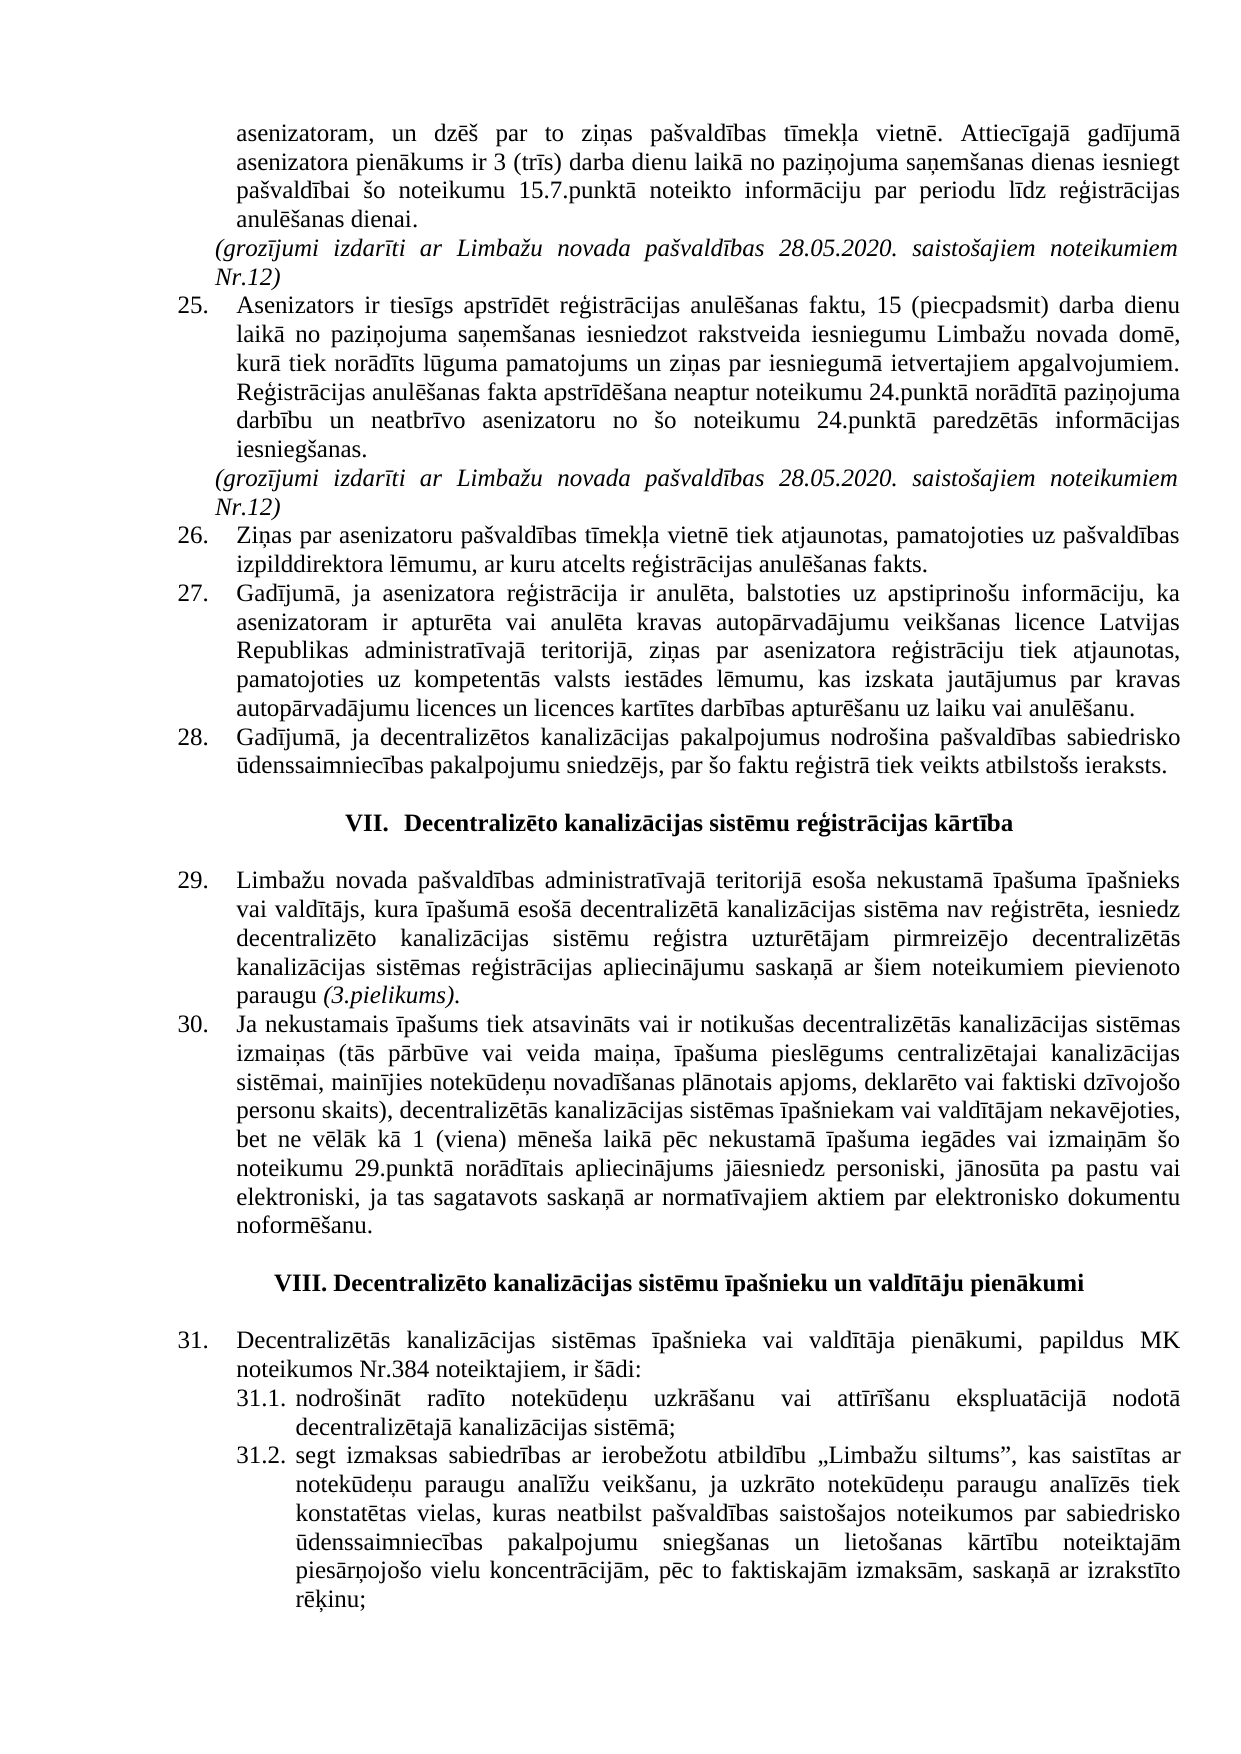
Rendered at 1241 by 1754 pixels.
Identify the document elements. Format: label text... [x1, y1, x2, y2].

text (grozījumi izdarīti ar Limbažu novada pašvaldības 28.05.2020. saistošajiem noteikumiem Nr.12) [215, 463, 1181, 521]
list Ja nekustamais īpašums tiek atsavināts vai ir notikušas decentralizētās kanalizācijas sistēmas izmaiņas (tās pārbūve vai veida maiņa, īpašuma pieslēgums centralizētajai kanalizācijas sistēmai, mainījies notekūdeņu novadīšanas plānotais apjoms, deklarēto vai faktiski dzīvojošo personu skaits), decentralizētās kanalizācijas sistēmas īpašniekam vai valdītājam nekavējoties, bet ne vēlāk kā 1 (viena) mēneša laikā pēc nekustamā īpašuma iegādes vai izmaiņām šo noteikumu 29.punktā norādītais apliecinājums jāiesniedz personiski, jānosūta pa pastu vai elektroniski, ja tas sagatavots saskaņā ar normatīvajiem aktiem par elektronisko dokumentu noformēšanu. [177, 1009, 1181, 1239]
list Decentralizētās kanalizācijas sistēmas īpašnieka vai valdītāja pienākumi, papildus MK noteikumos Nr.384 noteiktajiem, ir šādi: [177, 1326, 1181, 1383]
list Limbažu novada pašvaldības administratīvajā teritorijā esoša nekustamā īpašuma īpašnieks vai valdītājs, kura īpašumā esošā decentralizētā kanalizācijas sistēma nav reģistrēta, iesniedz decentralizēto kanalizācijas sistēmu reģistra uzturētājam pirmreizējo decentralizētās kanalizācijas sistēmas reģistrācijas apliecinājumu saskaņā ar šiem noteikumiem pievienoto paraugu (3.pielikums). [177, 866, 1181, 1009]
list segt izmaksas sabiedrības ar ierobežotu atbildību „Limbažu siltums”, kas saistītas ar notekūdeņu paraugu analīžu veikšanu, ja uzkrāto notekūdeņu paraugu analīzēs tiek konstatētas vielas, kuras neatbilst pašvaldības saistošajos noteikumos par sabiedrisko ūdenssaimniecības pakalpojumu sniegšanas un lietošanas kārtību noteiktajām piesārņojošo vielu koncentrācijām, pēc to faktiskajām izmaksām, saskaņā ar izrakstīto rēķinu; [236, 1441, 1181, 1613]
list Asenizators ir tiesīgs apstrīdēt reģistrācijas anulēšanas faktu, 15 (piecpadsmit) darba dienu laikā no paziņojuma saņemšanas iesniedzot rakstveida iesniegumu Limbažu novada domē, kurā tiek norādīts lūguma pamatojums un ziņas par iesniegumā ietvertajiem apgalvojumiem. Reģistrācijas anulēšanas fakta apstrīdēšana neaptur noteikumu 24.punktā norādītā paziņojuma darbību un neatbrīvo asenizatoru no šo noteikumu 24.punktā paredzētās informācijas iesniegšanas. [177, 291, 1181, 463]
list Gadījumā, ja decentralizētos kanalizācijas pakalpojumus nodrošina pašvaldības sabiedrisko ūdenssaimniecības pakalpojumu sniedzējs, par šo faktu reģistrā tiek veikts atbilstošs ieraksts. [177, 722, 1181, 779]
list Decentralizēto kanalizācijas sistēmu īpašnieku un valdītāju pienākumi [177, 1268, 1181, 1297]
text (grozījumi izdarīti ar Limbažu novada pašvaldības 28.05.2020. saistošajiem noteikumiem Nr.12) [215, 233, 1181, 291]
list Gadījumā, ja asenizatora reģistrācija ir anulēta, balstoties uz apstiprinošu informāciju, ka asenizatoram ir apturēta vai anulēta kravas autopārvadājumu veikšanas licence Latvijas Republikas administratīvajā teritorijā, ziņas par asenizatora reģistrāciju tiek atjaunotas, pamatojoties uz kompetentās valsts iestādes lēmumu, kas izskata jautājumus par kravas autopārvadājumu licences un licences kartītes darbības apturēšanu uz laiku vai anulēšanu. [177, 578, 1181, 722]
list nodrošināt radīto notekūdeņu uzkrāšanu vai attīrīšanu ekspluatācijā nodotā decentralizētajā kanalizācijas sistēmā; [236, 1383, 1181, 1441]
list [177, 118, 1181, 233]
list Decentralizēto kanalizācijas sistēmu reģistrācijas kārtība [177, 808, 1181, 837]
list Ziņas par asenizatoru pašvaldības tīmekļa vietnē tiek atjaunotas, pamatojoties uz pašvaldības izpilddirektora lēmumu, ar kuru atcelts reģistrācijas anulēšanas fakts. [177, 521, 1181, 578]
